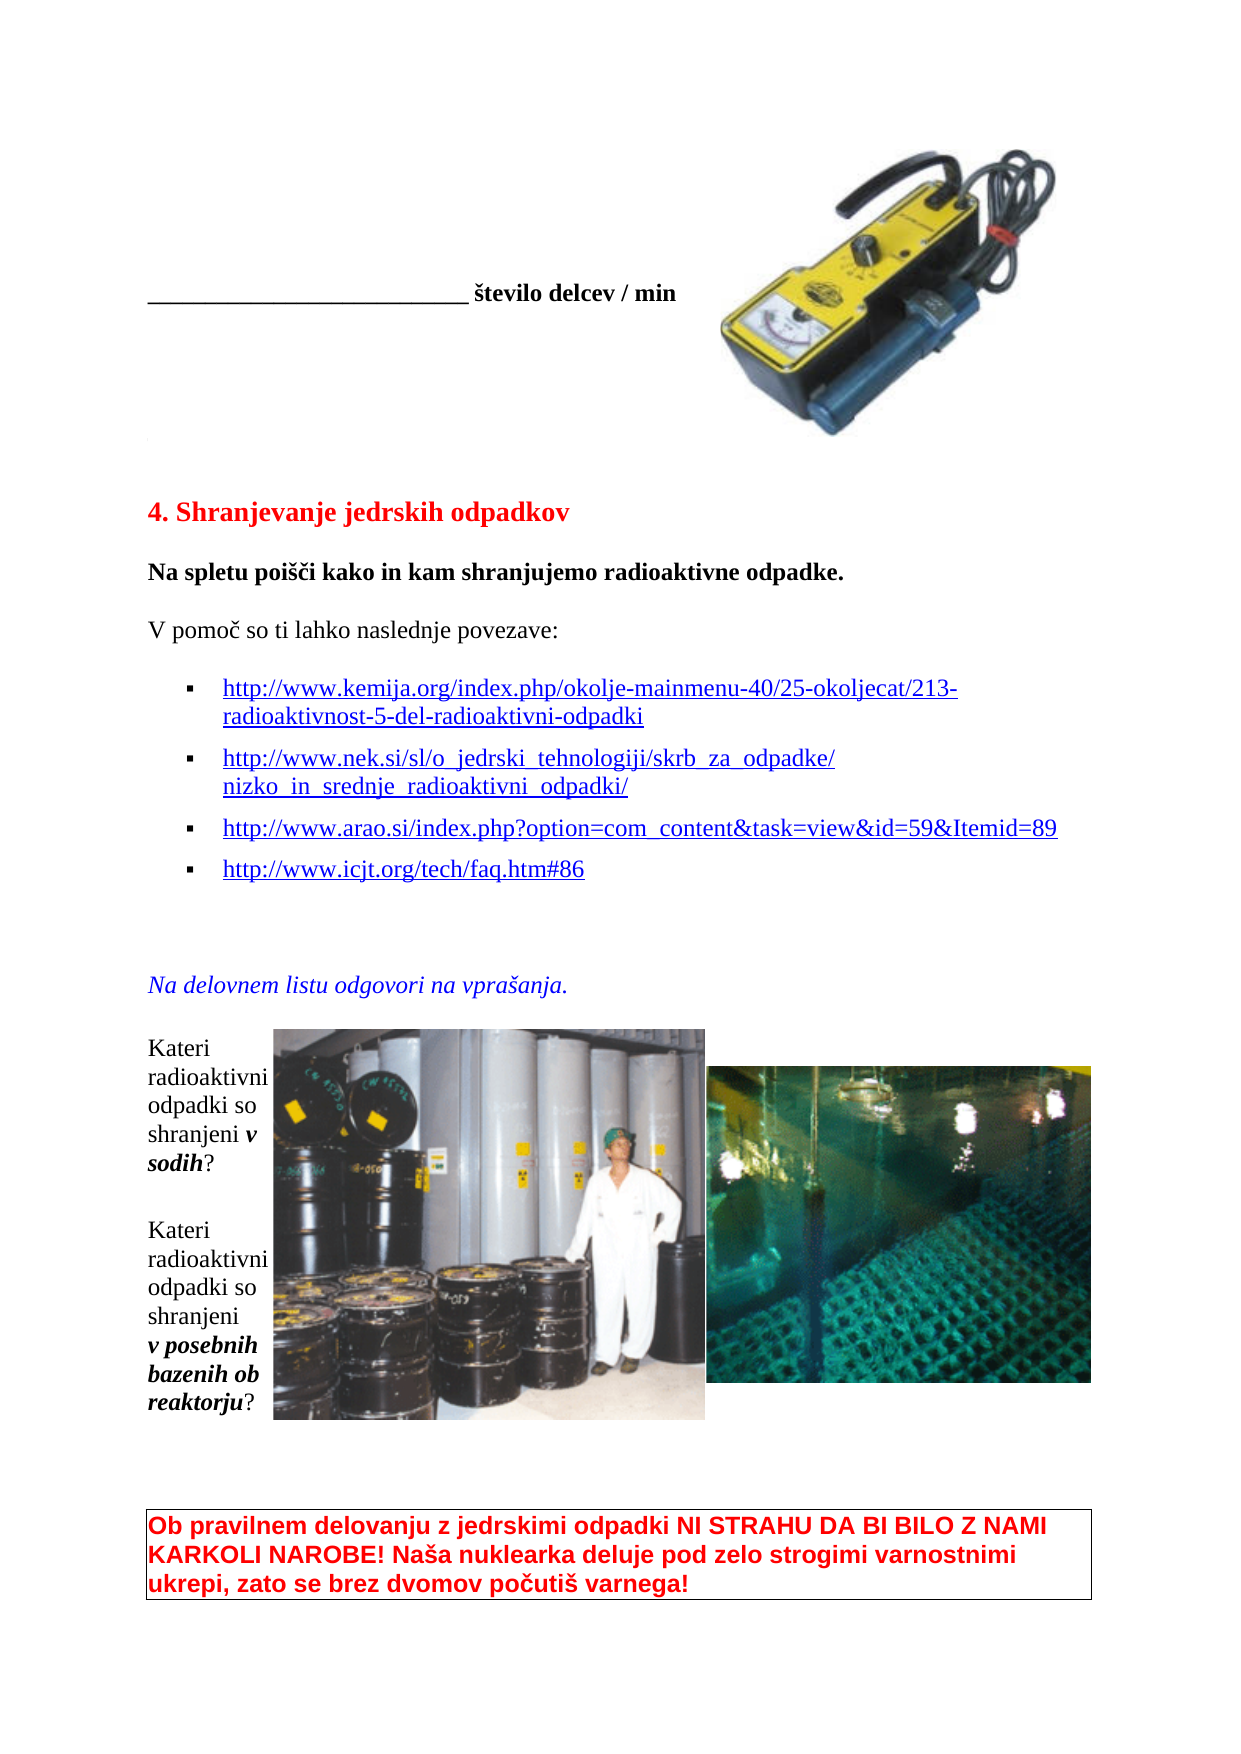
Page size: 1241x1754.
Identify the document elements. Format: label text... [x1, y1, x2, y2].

text V pomoč so ti lahko naslednje povezave: [148, 615, 1093, 643]
text 4. Shranjevanje jedrskih odpadkov [148, 495, 1093, 528]
list http://www.nek.si/sl/o_jedrski_tehnologiji/skrb_za_odpadke/nizko_in_srednje_radioaktivni_odpadki/ [185, 743, 1093, 800]
list http://www.kemija.org/index.php/okolje-mainmenu-40/25-okoljecat/213-radioaktivnost-5-del-radioaktivni-odpadki [185, 673, 1093, 730]
table_header Kateri radioaktivni odpadki so shranjeni v sodih? Kateri radioaktivni odpadki so shranjeni v posebnih bazenih ob reaktorju? [146, 1028, 272, 1422]
table_header [719, 148, 1091, 438]
picture [273, 1029, 705, 1420]
list http://www.icjt.org/tech/faq.htm#86 [185, 854, 1093, 883]
picture [706, 1066, 1091, 1383]
table_header [705, 1028, 1091, 1422]
list http://www.arao.si/index.php?option=com_content&task=view&id=59&Itemid=89 [185, 813, 1093, 841]
text Na delovnem listu odgovori na vprašanja. [148, 970, 1093, 998]
table_header ____________________________ število delcev / min [146, 148, 719, 438]
table_header Ob pravilnem delovanju z jedrskimi odpadki NI STRAHU DA BI BILO Z NAMI KARKOLI NAROBE! Naša nuklearka deluje pod zelo strogimi varnostnimi ukrepi, zato se brez dvomov počutiš varnega! [147, 1510, 1091, 1599]
text Na spletu poišči kako in kam shranjujemo radioaktivne odpadke. [148, 557, 1093, 586]
picture [720, 149, 1057, 437]
